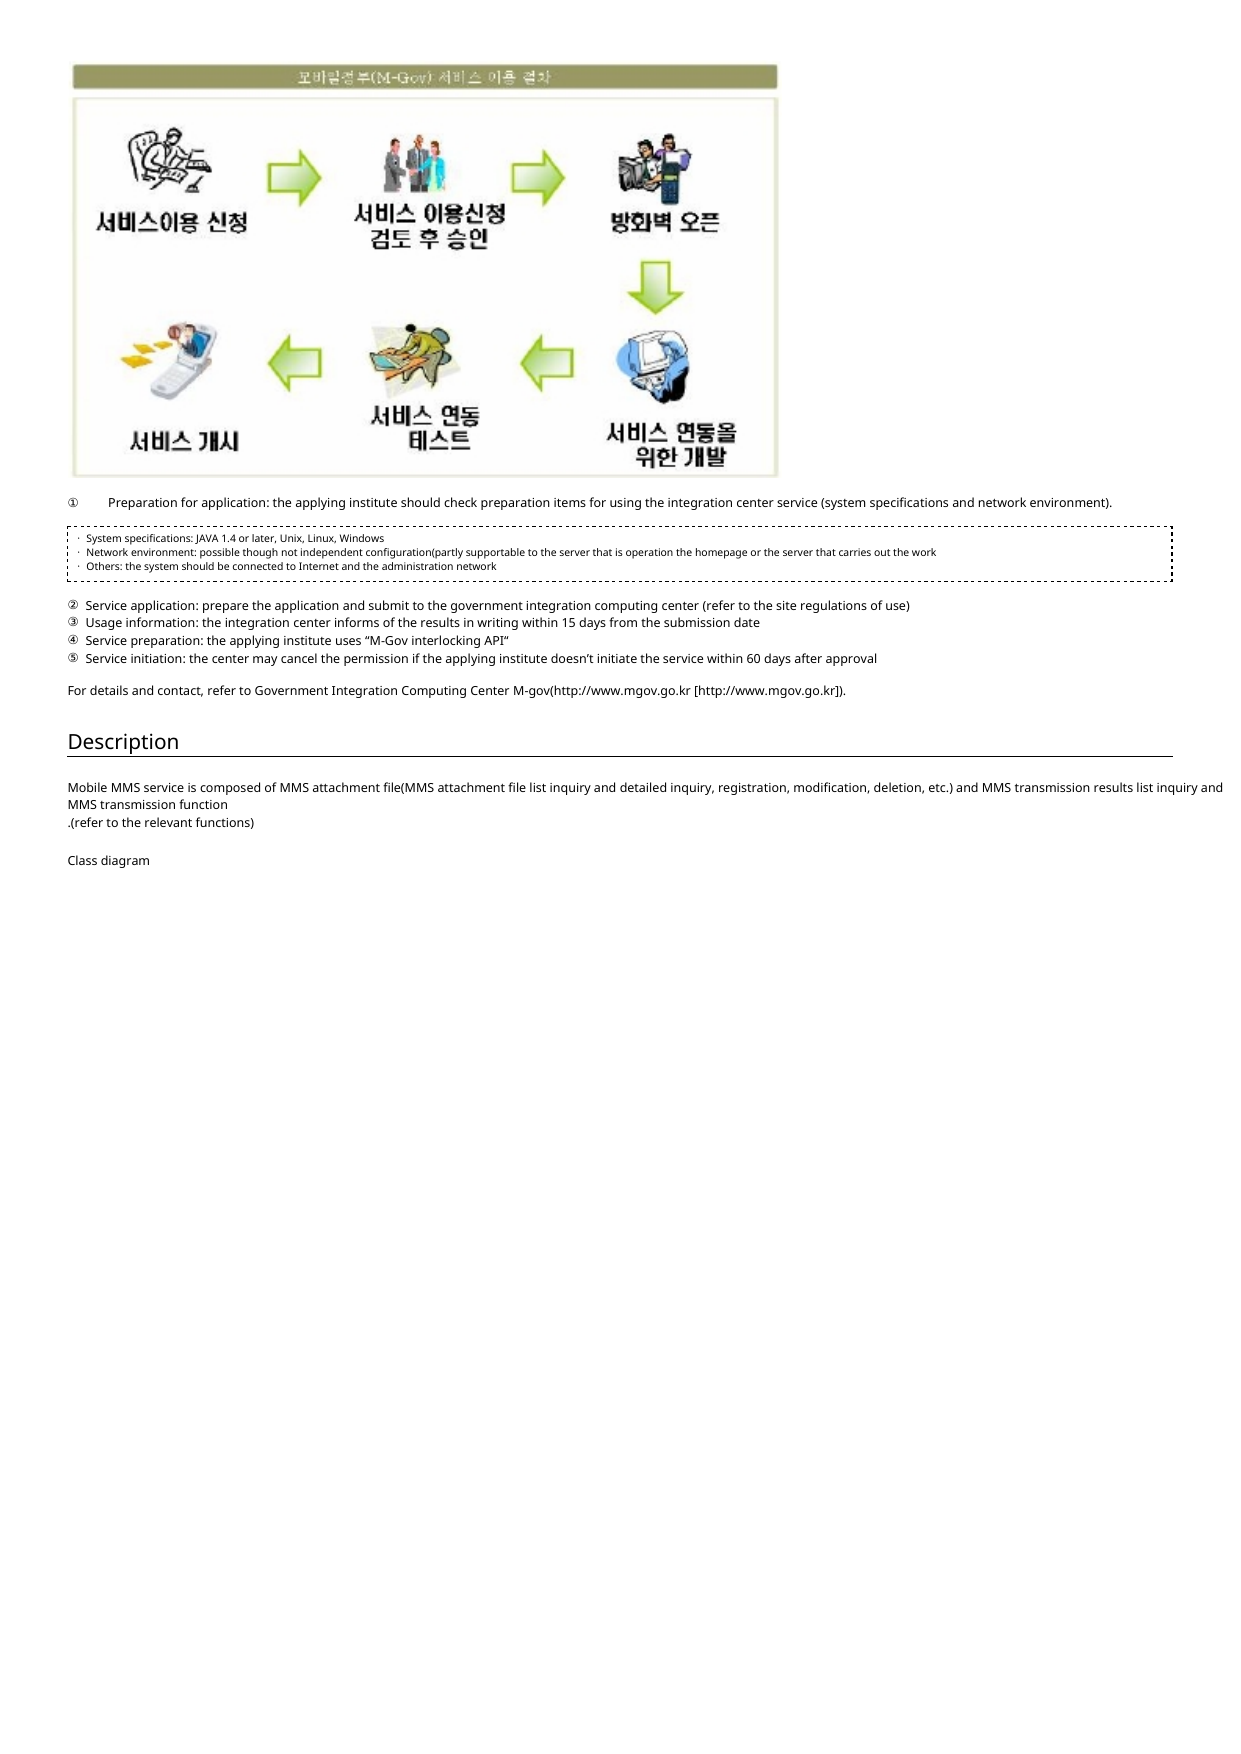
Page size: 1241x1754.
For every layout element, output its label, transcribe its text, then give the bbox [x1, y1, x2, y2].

text ⑤ [67, 648, 84, 666]
text ③ [67, 612, 84, 630]
text Mobile MMS service is composed of MMS attachment file(MMS attachment file list inquiry and detailed inquiry, registration, modification, deletion, etc.) and MMS transmission results list inquiry and MMS transmission function [67, 778, 1240, 813]
text ㆍ Network environment: possible though not independent configuration(partly supportable to the server that is operation the homepage or the server that carries out the work [74, 545, 1240, 559]
text ㆍ Others: the system should be connected to Internet and the administration network [74, 559, 1240, 573]
text .(refer to the relevant functions) [67, 813, 1240, 831]
text Usage information: the integration center informs of the results in writing within 15 days from the submission date [85, 613, 1240, 631]
picture [68, 60, 782, 478]
text For details and contact, refer to M-gov(http://www.mgov.go.kr [http://www.mgov.go.kr]). [67, 667, 1240, 702]
text Description [67, 732, 1240, 754]
text Service application: prepare the application and submit to the government integration computing center (refer to the site regulations of use) [85, 596, 1240, 613]
text Service preparation: the applying institute uses “M-Gov interlocking API“ [85, 631, 1240, 649]
text ② [67, 598, 84, 612]
text Service initiation: the center may cancel the permission if the applying institute doesn’t initiate the service within 60 days after approval [85, 649, 1240, 667]
list Preparation for application: the applying institute should check preparation items for using the integration center service (system specifications and network environment). [67, 493, 1240, 511]
text Class diagram [67, 854, 1240, 869]
text ④ [67, 630, 84, 648]
